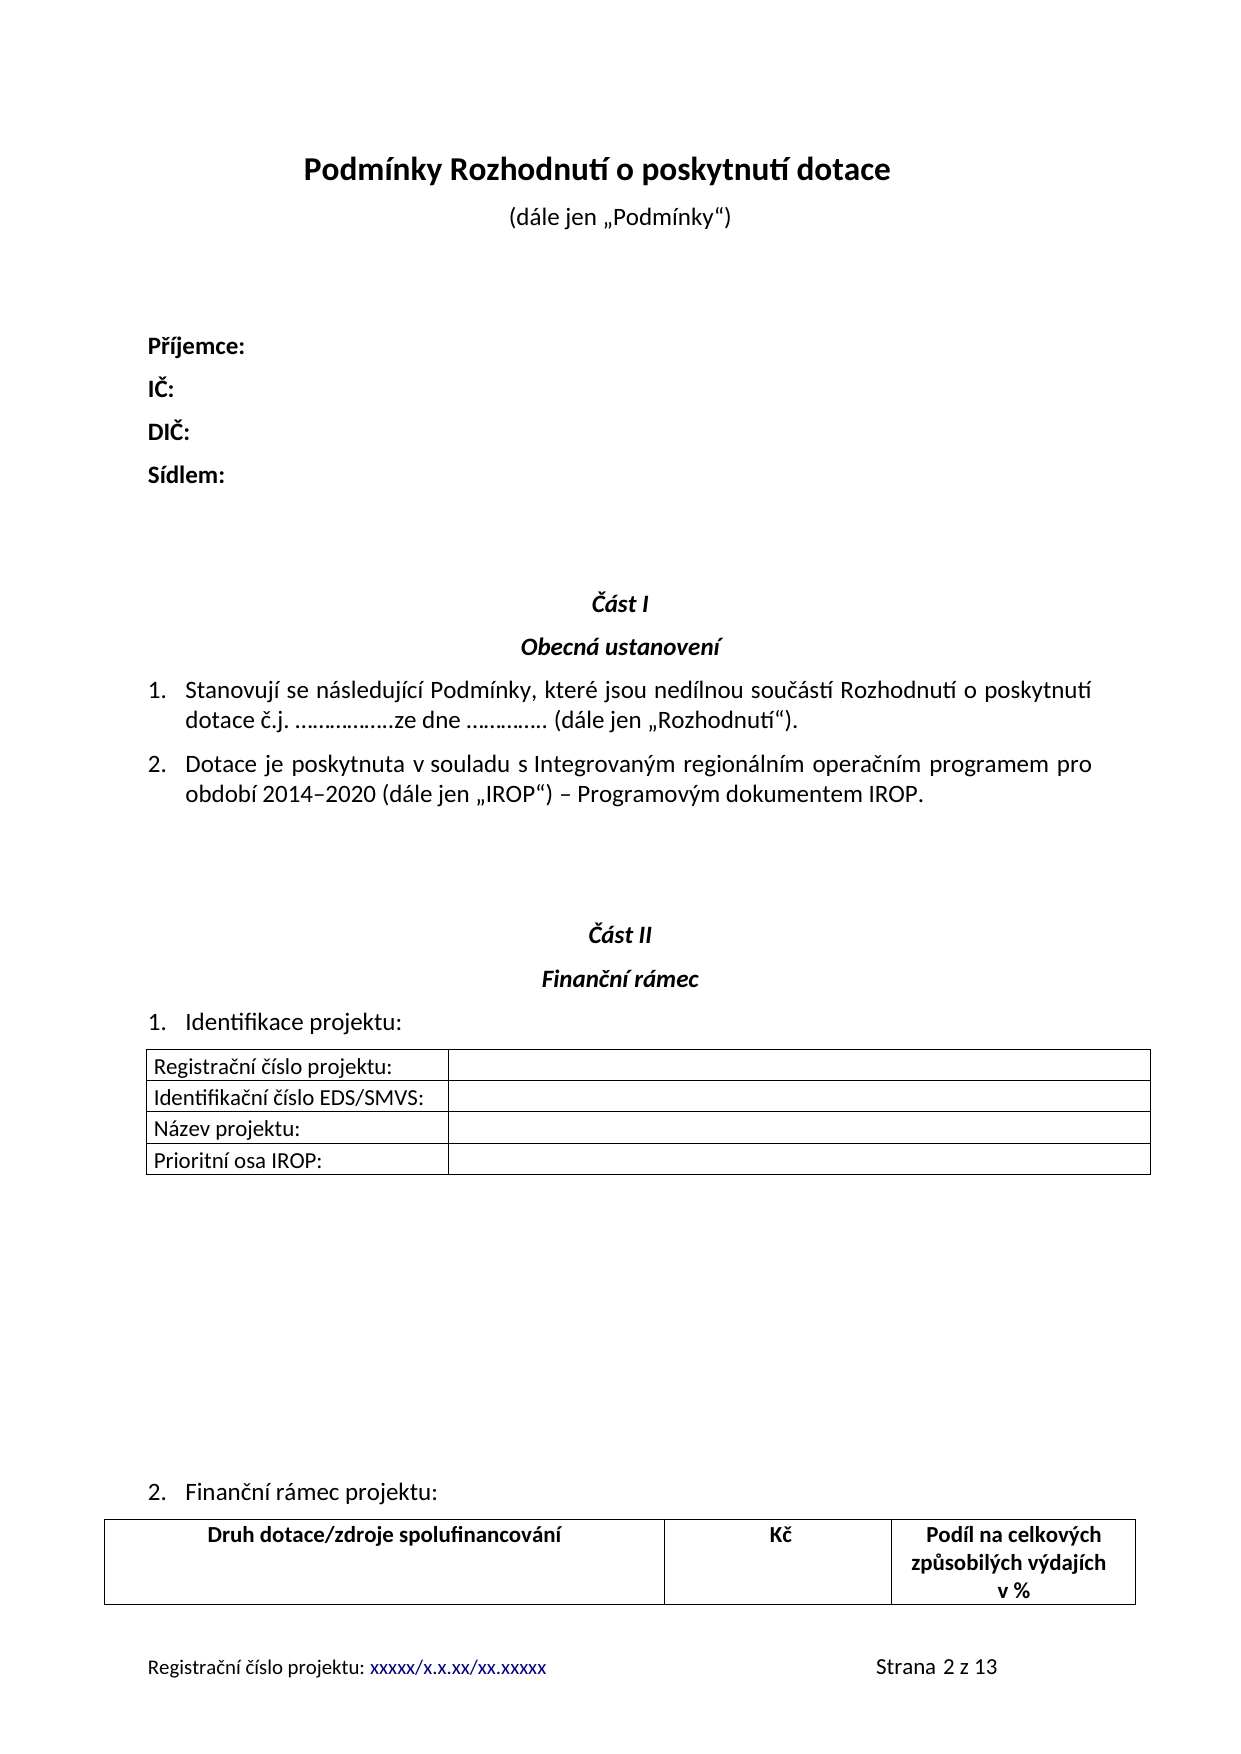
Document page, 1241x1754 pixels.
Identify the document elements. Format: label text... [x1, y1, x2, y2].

table_header Kč [665, 1520, 891, 1604]
text Sídlem: [148, 459, 1092, 489]
table_cell Identifikační číslo EDS/SMVS: [147, 1081, 448, 1111]
table_cell [449, 1112, 1150, 1142]
text DIČ: [148, 416, 1092, 447]
table_header Druh dotace/zdroje spolufinancování [105, 1520, 664, 1604]
text IČ: [148, 373, 1092, 403]
table_header Registrační číslo projektu: [147, 1050, 448, 1080]
text Podmínky Rozhodnutí o poskytnutí dotace [110, 148, 1092, 188]
table_cell [449, 1081, 1150, 1111]
list Finanční rámec projektu: [148, 1476, 1074, 1506]
table_header [449, 1050, 1150, 1080]
table_header Podíl na celkových způsobilých výdajích v % [892, 1520, 1135, 1604]
subtitle Část I [148, 588, 1092, 619]
text Příjemce: [148, 330, 1092, 361]
text Finanční rámec [148, 963, 1092, 993]
list Stanovují se následující Podmínky, které jsou nedílnou součástí Rozhodnutí o poskytnutí dotace č.j. ……………..ze dne ………….. (dále jen „Rozhodnutí“). [148, 674, 1092, 735]
subtitle Obecná ustanovení [148, 631, 1092, 662]
table_cell Prioritní osa IROP: [147, 1144, 448, 1174]
table_cell [449, 1144, 1150, 1174]
list Identifikace projektu: [148, 1006, 1092, 1036]
list Dotace je poskytnuta v souladu s Integrovaným regionálním operačním programem pro období 2014–2020 (dále jen „IROP“) – Programovým dokumentem IROP. [148, 748, 1092, 809]
text (dále jen „Podmínky“) [148, 201, 1092, 231]
subtitle Část II [148, 920, 1092, 950]
table_cell Název projektu: [147, 1112, 448, 1142]
